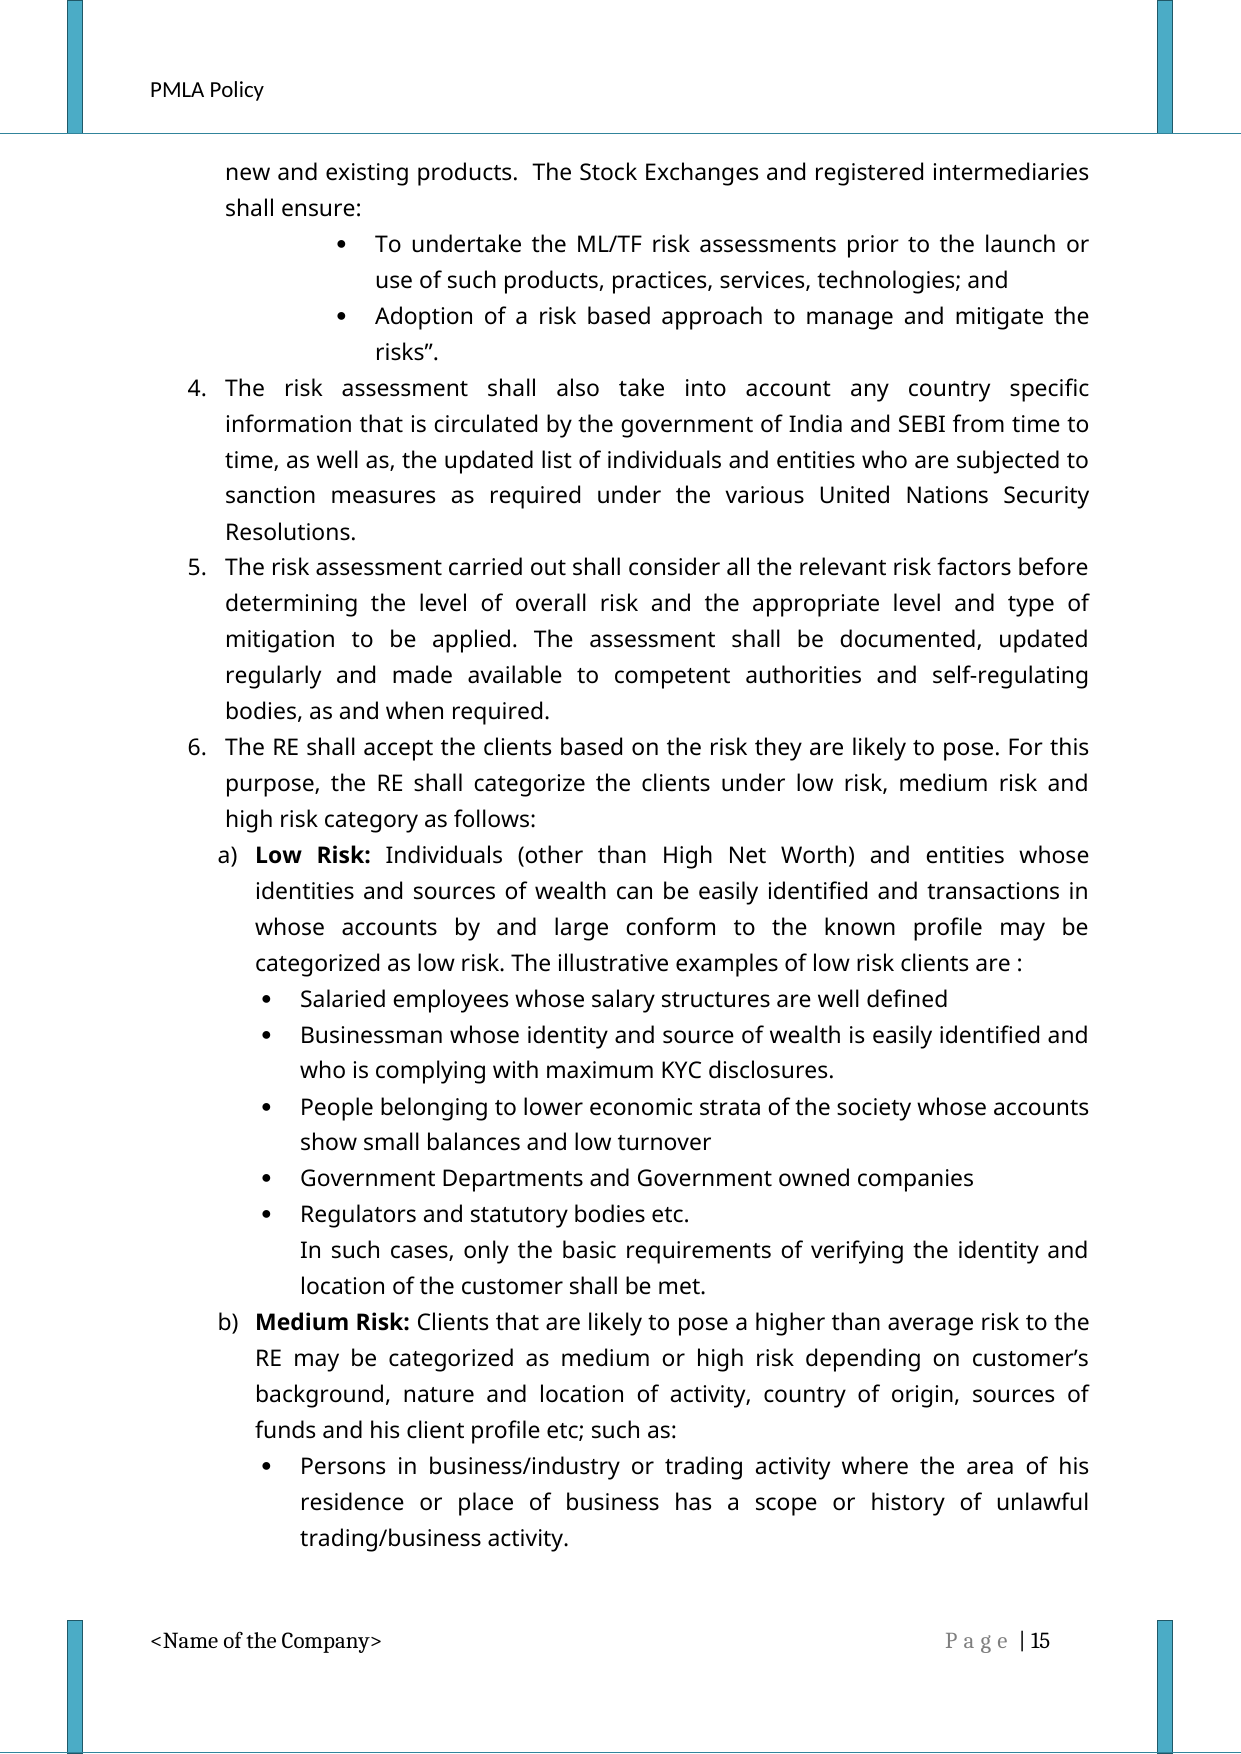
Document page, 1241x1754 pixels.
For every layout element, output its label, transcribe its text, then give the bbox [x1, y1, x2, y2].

list The RE shall accept the clients based on the risk they are likely to pose. For this purpose, the RE shall categorize the clients under low risk, medium risk and high risk category as follows: [187, 731, 1090, 834]
list Adoption of a risk based approach to manage and mitigate the risks”. [337, 300, 1090, 367]
list Salaried employees whose salary structures are well defined [262, 983, 1090, 1014]
list Regulators and statutory bodies etc. [262, 1198, 1090, 1229]
list Medium Risk: Clients that are likely to pose a higher than average risk to the RE may be categorized as medium or high risk depending on customer’s background, nature and location of activity, country of origin, sources of funds and his client profile etc; such as: [217, 1306, 1090, 1445]
list Low Risk: Individuals (other than High Net Worth) and entities whose identities and sources of wealth can be easily identified and transactions in whose accounts by and large conform to the known profile may be categorized as low risk. The illustrative examples of low risk clients are : [217, 839, 1090, 978]
list In such cases, only the basic requirements of verifying the identity and location of the customer shall be met. [300, 1234, 1090, 1301]
list Government Departments and Government owned companies [262, 1162, 1090, 1193]
list Persons in business/industry or trading activity where the area of his residence or place of business has a scope or history of unlawful trading/business activity. [262, 1450, 1090, 1553]
list Businessman whose identity and source of wealth is easily identified and who is complying with maximum KYC disclosures. [262, 1018, 1090, 1086]
list To undertake the ML/TF risk assessments prior to the launch or use of such products, practices, services, technologies; and [337, 228, 1090, 295]
list The risk assessment carried out shall consider all the relevant risk factors before determining the level of overall risk and the appropriate level and type of mitigation to be applied. The assessment shall be documented, updated regularly and made available to competent authorities and self-regulating bodies, as and when required. [187, 551, 1090, 726]
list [187, 156, 1090, 223]
list The risk assessment shall also take into account any country specific information that is circulated by the government of India and SEBI from time to time, as well as, the updated list of individuals and entities who are subjected to sanction measures as required under the various United Nations Security Resolutions. [187, 372, 1090, 547]
list People belonging to lower economic strata of the society whose accounts show small balances and low turnover [262, 1090, 1090, 1158]
